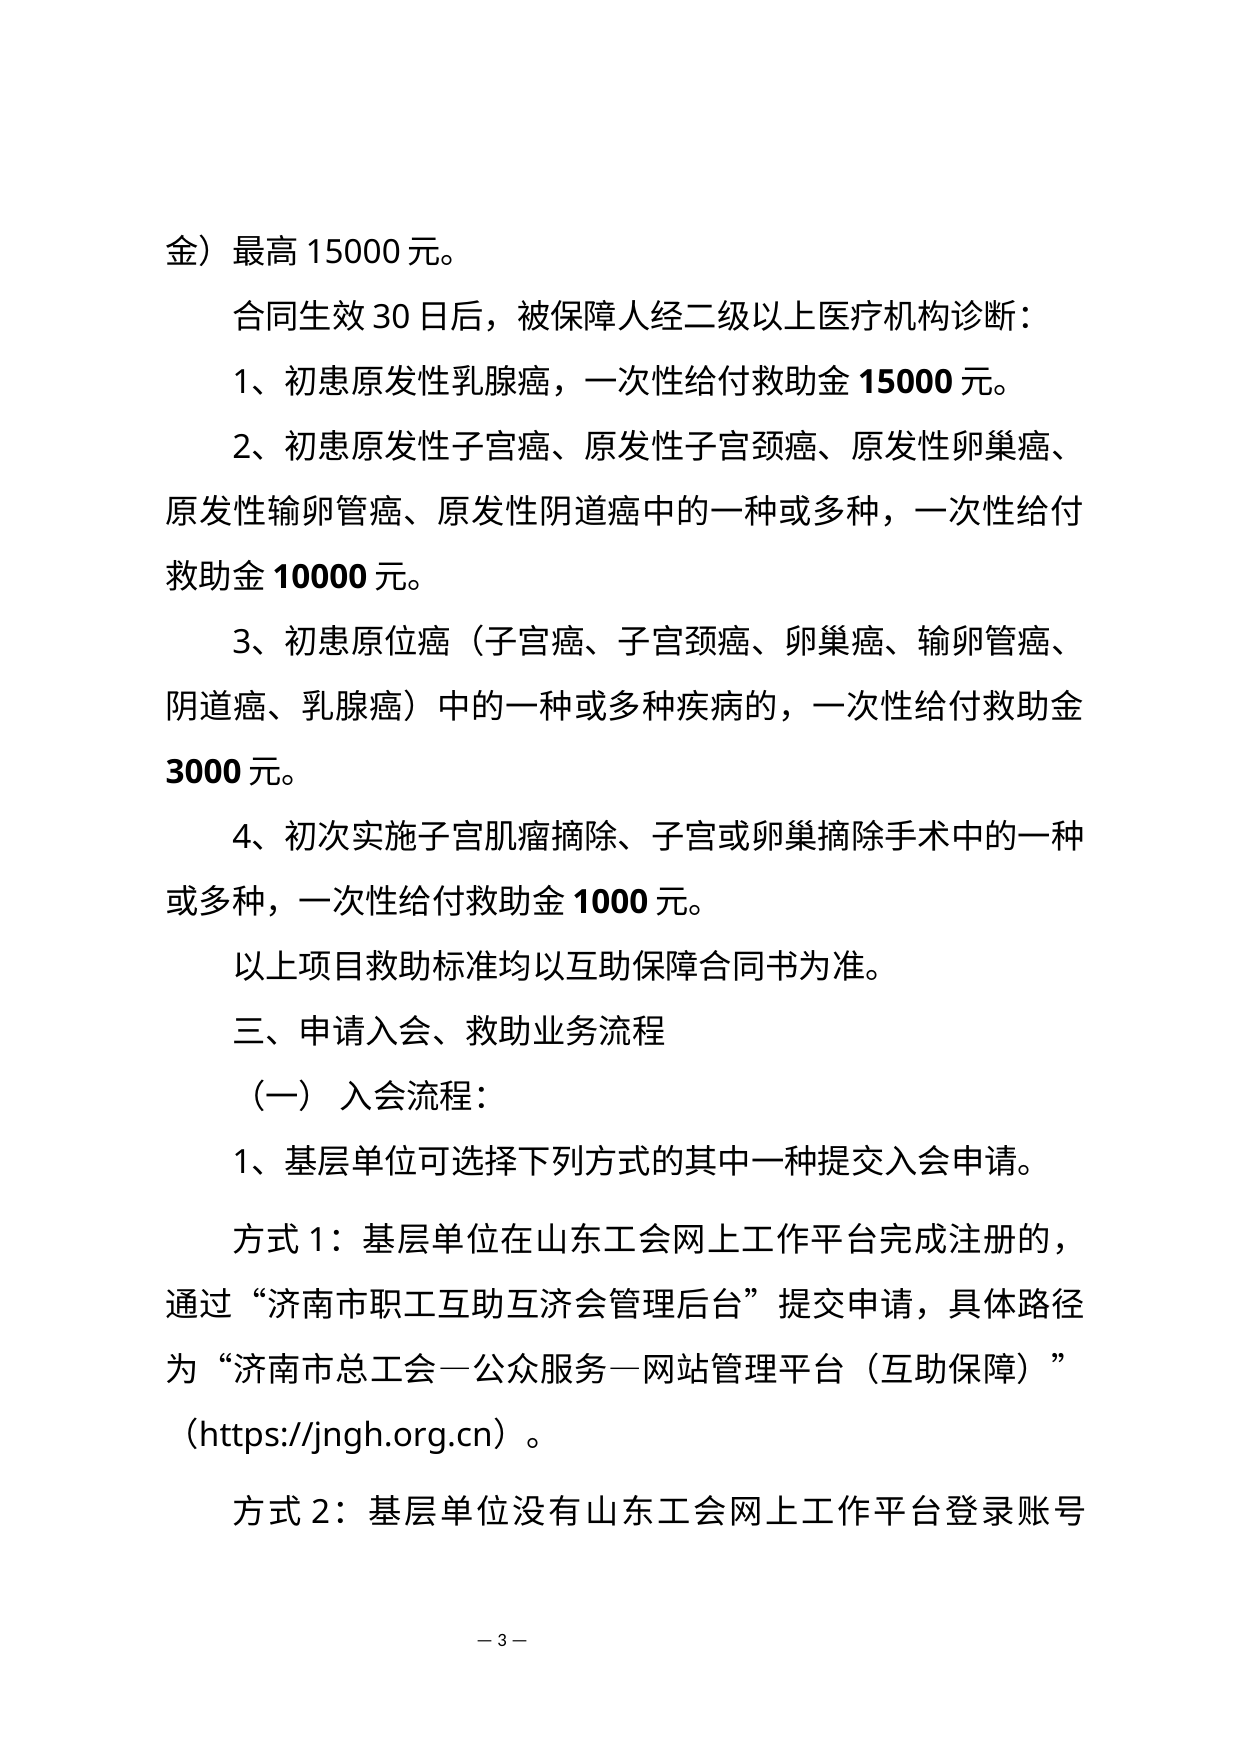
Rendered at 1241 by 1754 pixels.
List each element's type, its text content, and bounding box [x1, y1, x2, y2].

text 三、申请入会、救助业务流程 [165, 997, 1087, 1062]
text 2、初患原发性子宫癌、原发性子宫颈癌、原发性卵巢癌、原发性输卵管癌、原发性阴道癌中的一种或多种，一次性给付救助金10000元。 [165, 412, 1087, 607]
text 方式1：基层单位在山东工会网上工作平台完成注册的，通过“济南市职工互助互济会管理后台”提交申请，具体路径为“济南市总工会—公众服务—网站管理平台（互助保障）”（https://jngh.org.cn）。 [165, 1204, 1087, 1464]
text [165, 1477, 1087, 1542]
text 合同生效30日后，被保障人经二级以上医疗机构诊断： [165, 282, 1087, 347]
text 1、基层单位可选择下列方式的其中一种提交入会申请。 [165, 1127, 1087, 1192]
text （一） 入会流程： [165, 1062, 1087, 1127]
text 以上项目救助标准均以互助保障合同书为准。 [165, 932, 1087, 997]
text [165, 217, 1087, 282]
text 3、初患原位癌（子宫癌、子宫颈癌、卵巢癌、输卵管癌、阴道癌、乳腺癌）中的一种或多种疾病的，一次性给付救助金3000元。 [165, 607, 1087, 802]
text 4、初次实施子宫肌瘤摘除、子宫或卵巢摘除手术中的一种或多种，一次性给付救助金1000元。 [165, 802, 1087, 932]
text 1、初患原发性乳腺癌，一次性给付救助金15000元。 [165, 347, 1087, 412]
